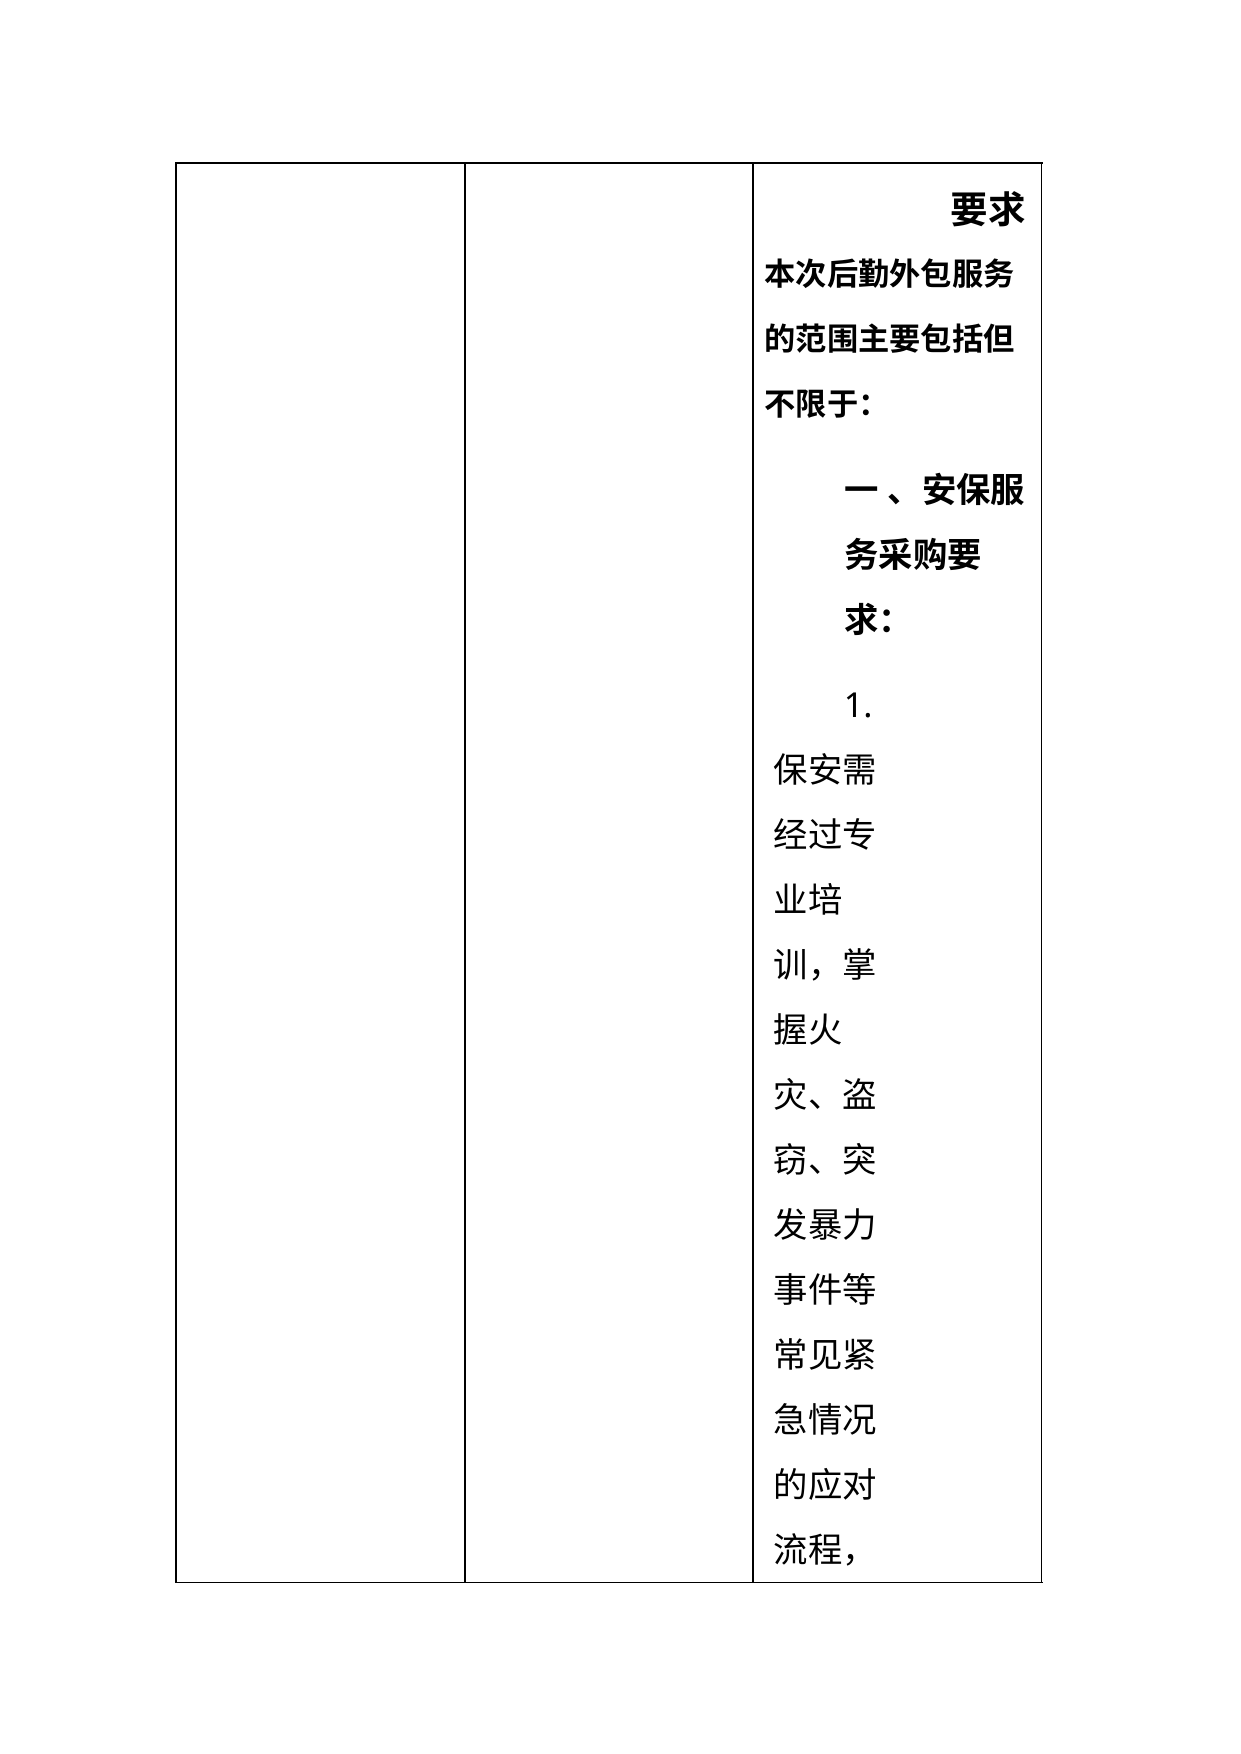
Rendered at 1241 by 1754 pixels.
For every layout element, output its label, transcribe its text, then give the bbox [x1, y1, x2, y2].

table_cell [466, 164, 752, 1582]
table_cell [754, 164, 1041, 1582]
table_cell 1 [177, 164, 464, 1582]
